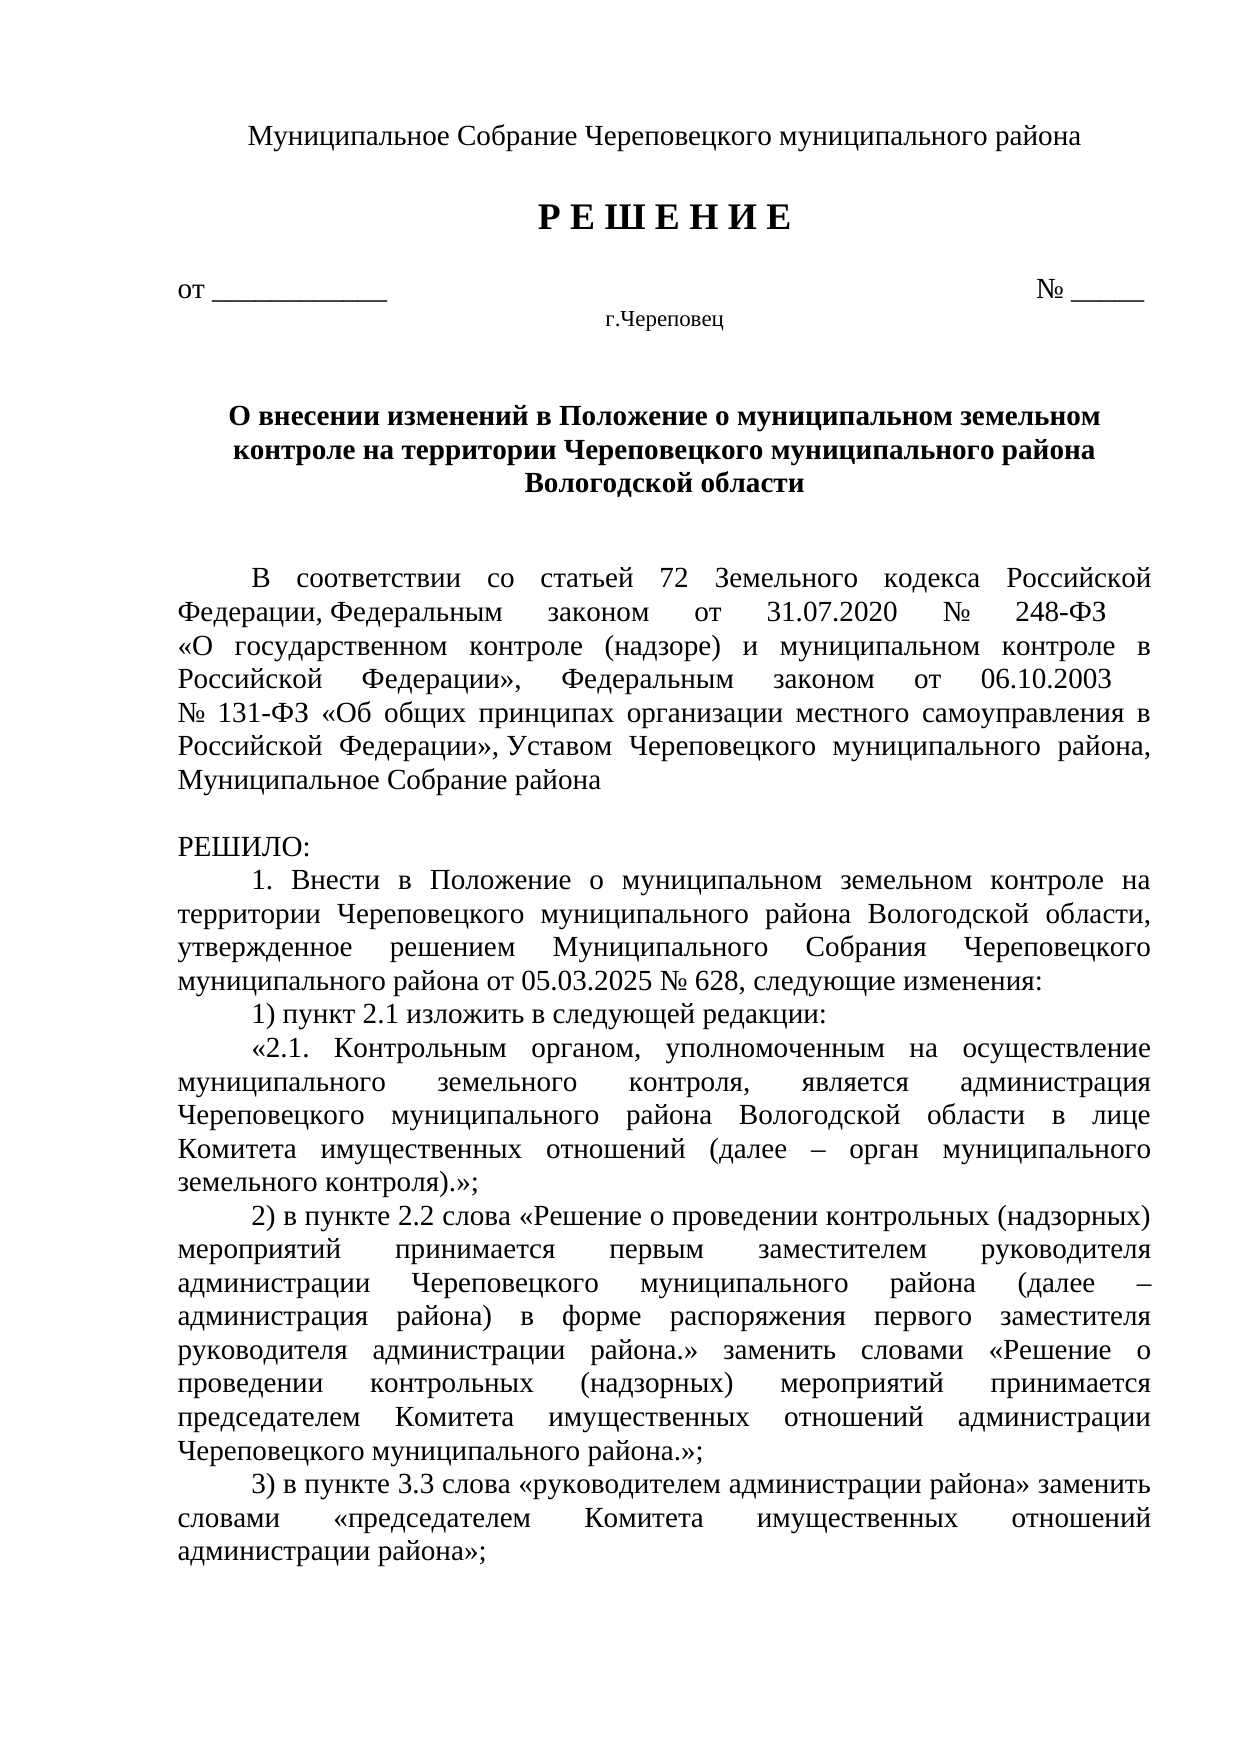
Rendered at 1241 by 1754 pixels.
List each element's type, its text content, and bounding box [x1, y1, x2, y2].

text 1) пункт 2.1 изложить в следующей редакции: [177, 997, 1152, 1030]
title от ____________ № _____ [177, 271, 1152, 305]
text В соответствии со статьей 72 Земельного кодекса Российской Федерации, Федеральным законом от 31.07.2020 № 248-ФЗ «О государственном контроле (надзоре) и муниципальном контроле в Российской Федерации», Федеральным законом от 06.10.2003 № 131-ФЗ «Об общих принципах организации местного самоуправления в Российской Федерации», Уставом Череповецкого муниципального района, Муниципальное Собрание района [177, 561, 1152, 795]
subtitle Муниципальное Собрание Череповецкого муниципального района [177, 118, 1152, 152]
title Р Е Ш Е Н И Е [177, 195, 1152, 238]
text 2) в пункте 2.2 слова «Решение о проведении контрольных (надзорных) мероприятий принимается первым заместителем руководителя администрации Череповецкого муниципального района (далее – администрация района) в форме распоряжения первого заместителя руководителя администрации района.» заменить словами «Решение о проведении контрольных (надзорных) мероприятий принимается председателем Комитета имущественных отношений администрации Череповецкого муниципального района.»; [177, 1198, 1152, 1466]
text г.Череповец [177, 305, 1152, 331]
text О внесении изменений в Положение о муниципальном земельном контроле на территории Череповецкого муниципального района Вологодской области [177, 398, 1152, 499]
text 1. Внести в Положение о муниципальном земельном контроле на территории Череповецкого муниципального района Вологодской области, утвержденное решением Муниципального Собрания Череповецкого муниципального района от 05.03.2025 № 628, следующие изменения: [177, 862, 1152, 997]
text 3) в пункте 3.3 слова «руководителем администрации района» заменить словами «председателем Комитета имущественных отношений администрации района»; [177, 1466, 1152, 1567]
text РЕШИЛО: [177, 829, 1152, 862]
text «2.1. Контрольным органом, уполномоченным на осуществление муниципального земельного контроля, является администрация Череповецкого муниципального района Вологодской области в лице Комитета имущественных отношений (далее – орган муниципального земельного контроля).»; [177, 1030, 1152, 1198]
